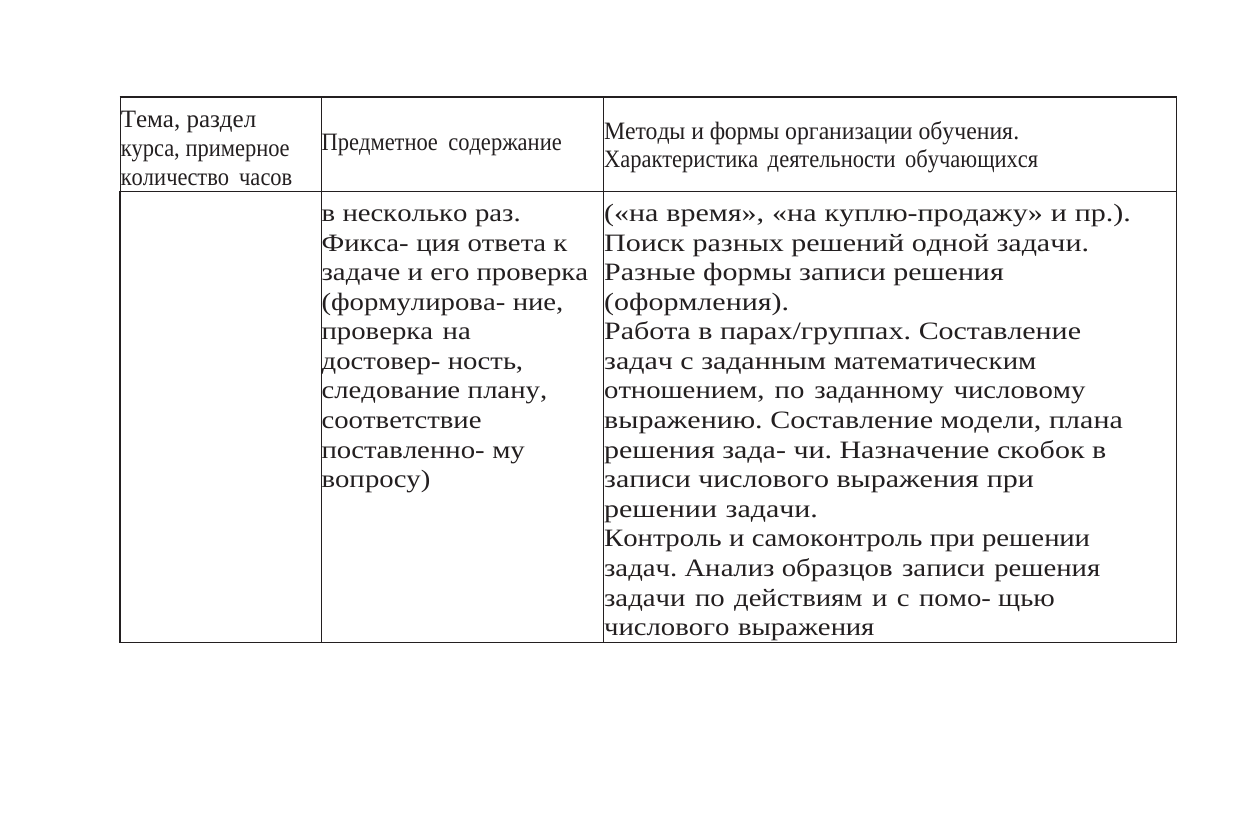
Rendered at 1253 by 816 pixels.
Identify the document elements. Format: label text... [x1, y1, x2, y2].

table_cell [121, 192, 321, 642]
table_header Тема, раздел курса, примерное количество часов [121, 98, 321, 191]
table_header Предметное содержание [322, 98, 603, 191]
table_cell в несколько раз. Фикса- ция ответа к задаче и его проверка (формулирова- ние, проверка на достовер- ность, следование плану, соответствие поставленно- му вопросу) [322, 192, 603, 642]
table_cell («на время», «на куплю-продажу» и пр.). Поиск разных решений одной задачи. Разные формы записи решения (оформления). Работа в парах/группах. Составление задач с заданным математическим отношением, по заданному числовому выражению. Составление модели, плана решения зада- чи. Назначение скобок в записи числового выражения при решении задачи. Контроль и самоконтроль при решении задач. Анализ образцов записи решения задачи по действиям и с помо- щью числового выражения [604, 192, 1176, 642]
table_header Методы и формы организации обучения. Характеристика деятельности обучающихся [604, 98, 1176, 191]
